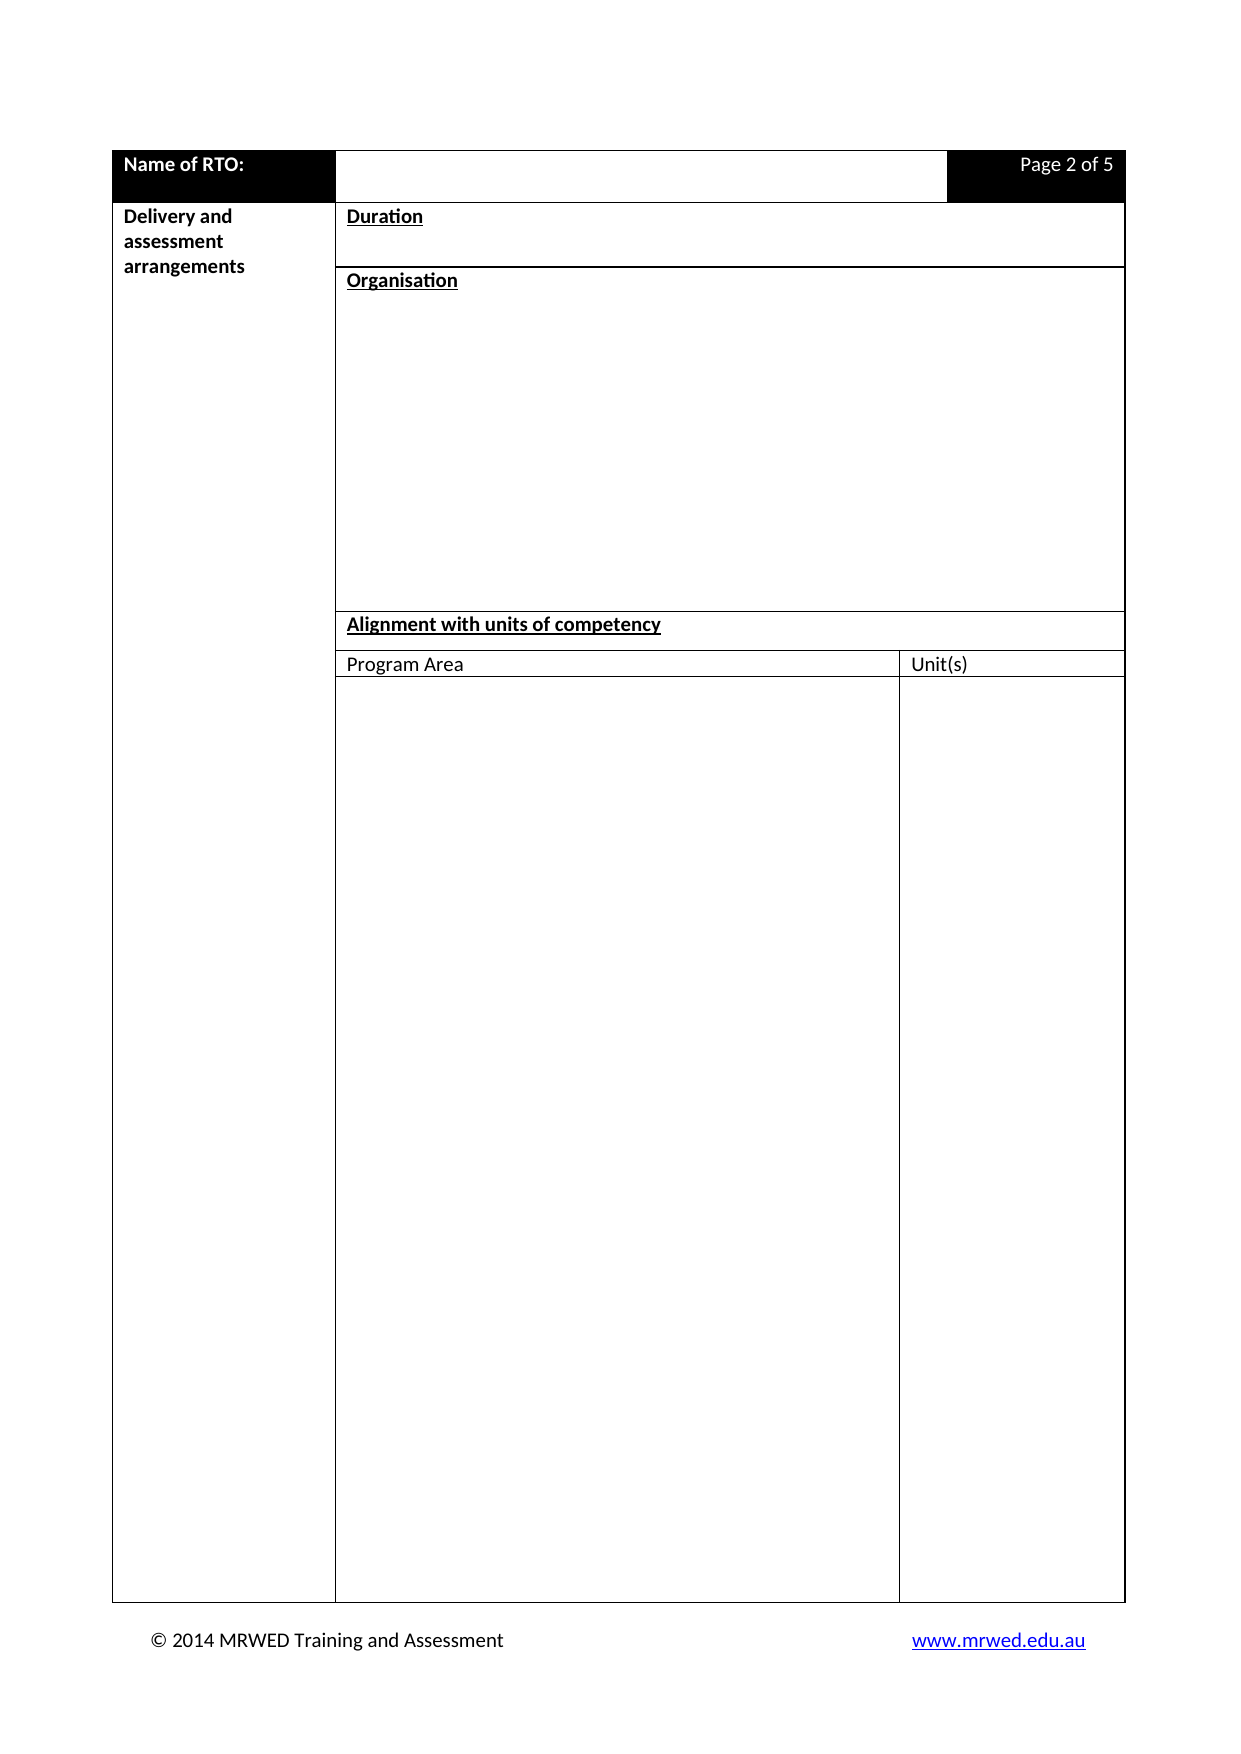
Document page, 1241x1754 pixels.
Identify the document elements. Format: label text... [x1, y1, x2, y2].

table_cell Page 2 of 5 [948, 151, 1124, 202]
table_cell Name of RTO: [113, 151, 335, 202]
table_cell [900, 677, 1124, 1602]
table_cell Alignment with units of competency [336, 612, 1124, 650]
table_cell [336, 151, 947, 202]
table_cell Delivery and assessment arrangements [113, 203, 335, 1602]
table_cell Organisation [336, 268, 1124, 611]
table_cell Program Area [336, 651, 899, 676]
table_cell Duration [336, 203, 1124, 266]
table_cell Unit(s) [900, 651, 1124, 676]
table_cell [336, 677, 899, 1602]
